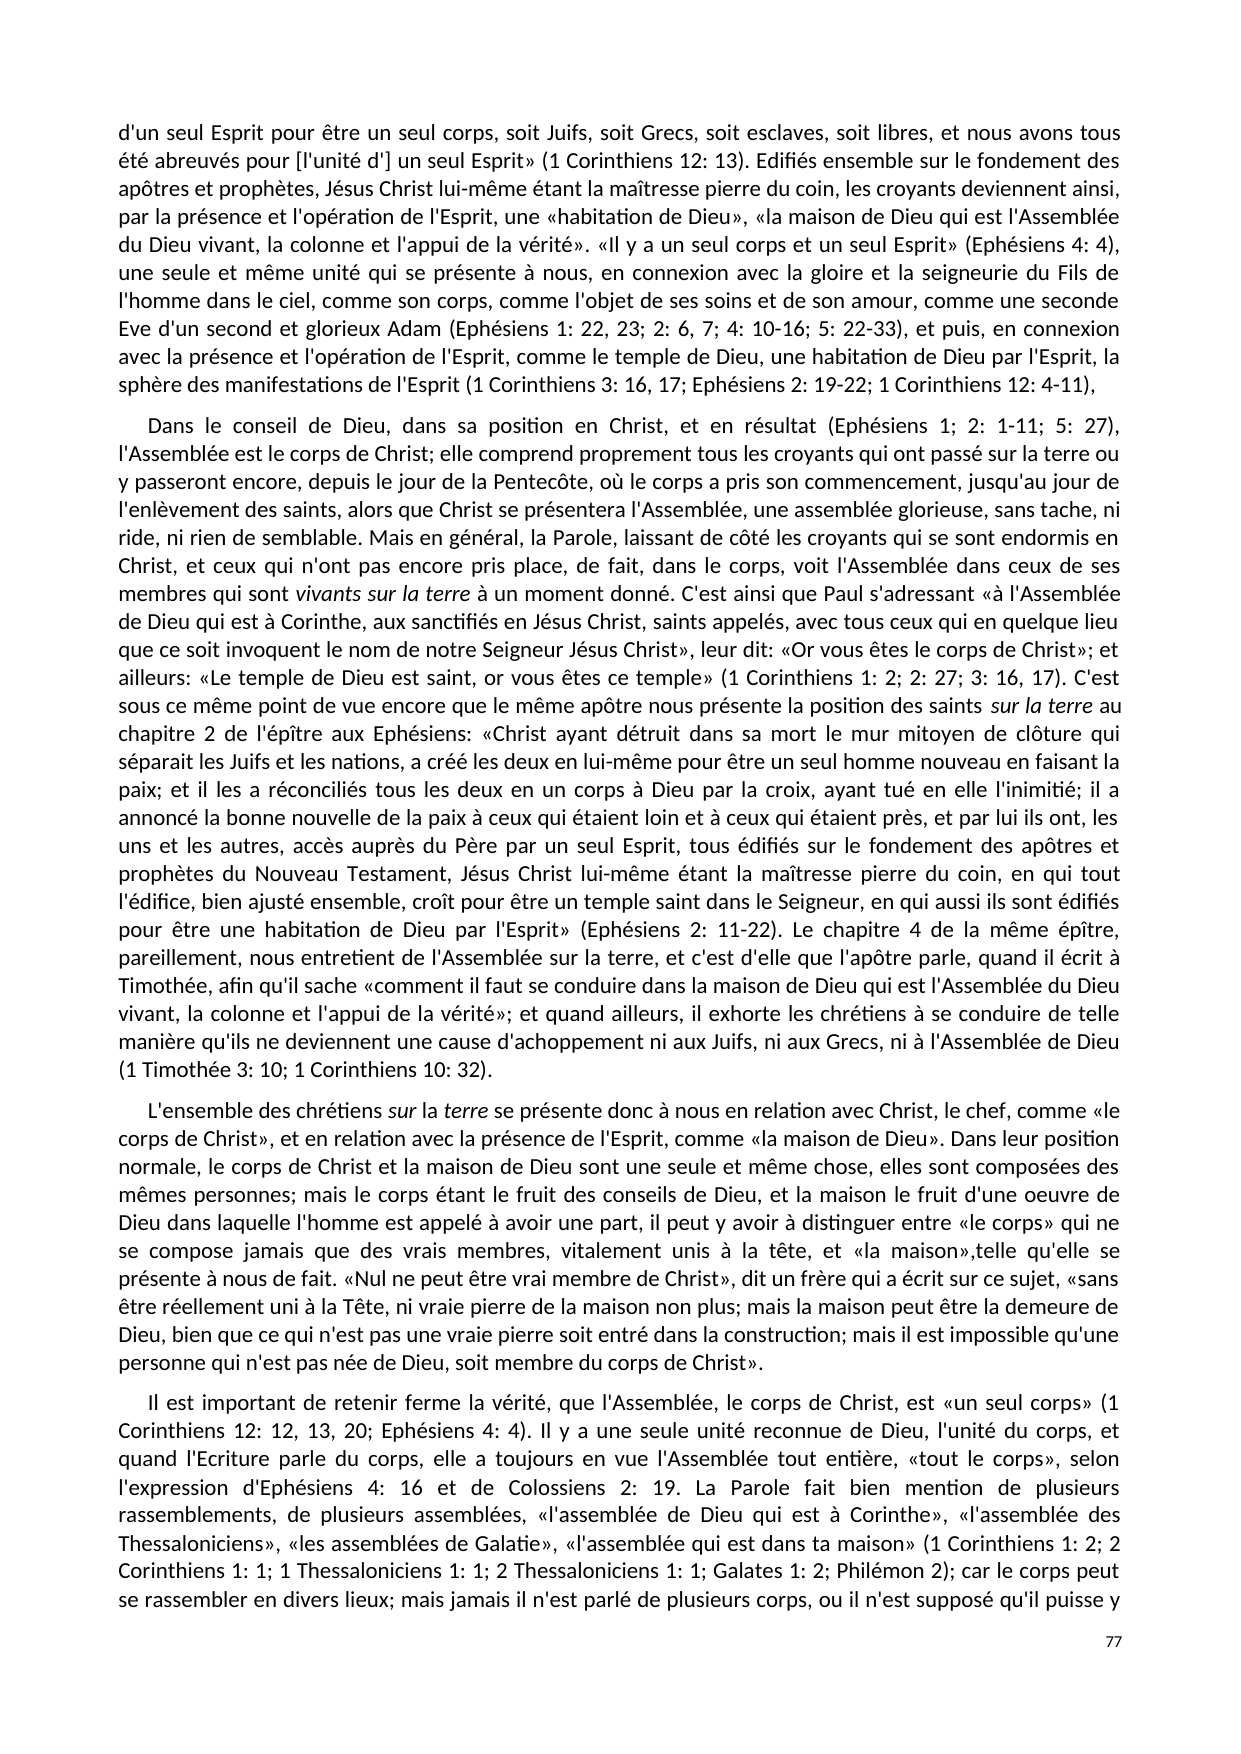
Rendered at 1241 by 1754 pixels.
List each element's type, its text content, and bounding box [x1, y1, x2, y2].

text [118, 1388, 1122, 1613]
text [118, 118, 1122, 398]
text L'ensemble des chrétiens sur la terre se présente donc à nous en relation avec Christ, le chef, comme «le corps de Christ», et en relation avec la présence de l'Esprit, comme «la maison de Dieu». Dans leur position normale, le corps de Christ et la maison de Dieu sont une seule et même chose, elles sont composées des mêmes personnes; mais le corps étant le fruit des conseils de Dieu, et la maison le fruit d'une oeuvre de Dieu dans laquelle l'homme est appelé à avoir une part, il peut y avoir à distinguer entre «le corps» qui ne se compose jamais que des vrais membres, vitalement unis à la tête, et «la maison»,telle qu'elle se présente à nous de fait. «Nul ne peut être vrai membre de Christ», dit un frère qui a écrit sur ce sujet, «sans être réellement uni à la Tête, ni vraie pierre de la maison non plus; mais la maison peut être la demeure de Dieu, bien que ce qui n'est pas une vraie pierre soit entré dans la construction; mais il est impossible qu'une personne qui n'est pas née de Dieu, soit membre du corps de Christ». [118, 1096, 1122, 1376]
text Dans le conseil de Dieu, dans sa position en Christ, et en résultat (Ephésiens 1; 2: 1-11; 5: 27), l'Assemblée est le corps de Christ; elle comprend proprement tous les croyants qui ont passé sur la terre ou y passeront encore, depuis le jour de la Pentecôte, où le corps a pris son commencement, jusqu'au jour de l'enlèvement des saints, alors que Christ se présentera l'Assemblée, une assemblée glorieuse, sans tache, ni ride, ni rien de semblable. Mais en général, la Parole, laissant de côté les croyants qui se sont endormis en Christ, et ceux qui n'ont pas encore pris place, de fait, dans le corps, voit l'Assemblée dans ceux de ses membres qui sont vivants sur la terre à un moment donné. C'est ainsi que Paul s'adressant «à l'Assemblée de Dieu qui est à Corinthe, aux sanctifiés en Jésus Christ, saints appelés, avec tous ceux qui en quelque lieu que ce soit invoquent le nom de notre Seigneur Jésus Christ», leur dit: «Or vous êtes le corps de Christ»; et ailleurs: «Le temple de Dieu est saint, or vous êtes ce temple» (1 Corinthiens 1: 2; 2: 27; 3: 16, 17). C'est sous ce même point de vue encore que le même apôtre nous présente la position des saints sur la terre au chapitre 2 de l'épître aux Ephésiens: «Christ ayant détruit dans sa mort le mur mitoyen de clôture qui séparait les Juifs et les nations, a créé les deux en lui-même pour être un seul homme nouveau en faisant la paix; et il les a réconciliés tous les deux en un corps à Dieu par la croix, ayant tué en elle l'inimitié; il a annoncé la bonne nouvelle de la paix à ceux qui étaient loin et à ceux qui étaient près, et par lui ils ont, les uns et les autres, accès auprès du Père par un seul Esprit, tous édifiés sur le fondement des apôtres et prophètes du Nouveau Testament, Jésus Christ lui-même étant la maîtresse pierre du coin, en qui tout l'édifice, bien ajusté ensemble, croît pour être un temple saint dans le Seigneur, en qui aussi ils sont édifiés pour être une habitation de Dieu par l'Esprit» (Ephésiens 2: 11-22). Le chapitre 4 de la même épître, pareillement, nous entretient de l'Assemblée sur la terre, et c'est d'elle que l'apôtre parle, quand il écrit à Timothée, afin qu'il sache «comment il faut se conduire dans la maison de Dieu qui est l'Assemblée du Dieu vivant, la colonne et l'appui de la vérité»; et quand ailleurs, il exhorte les chrétiens à se conduire de telle manière qu'ils ne deviennent une cause d'achoppement ni aux Juifs, ni aux Grecs, ni à l'Assemblée de Dieu (1 Timothée 3: 10; 1 Corinthiens 10: 32). [118, 411, 1122, 1083]
